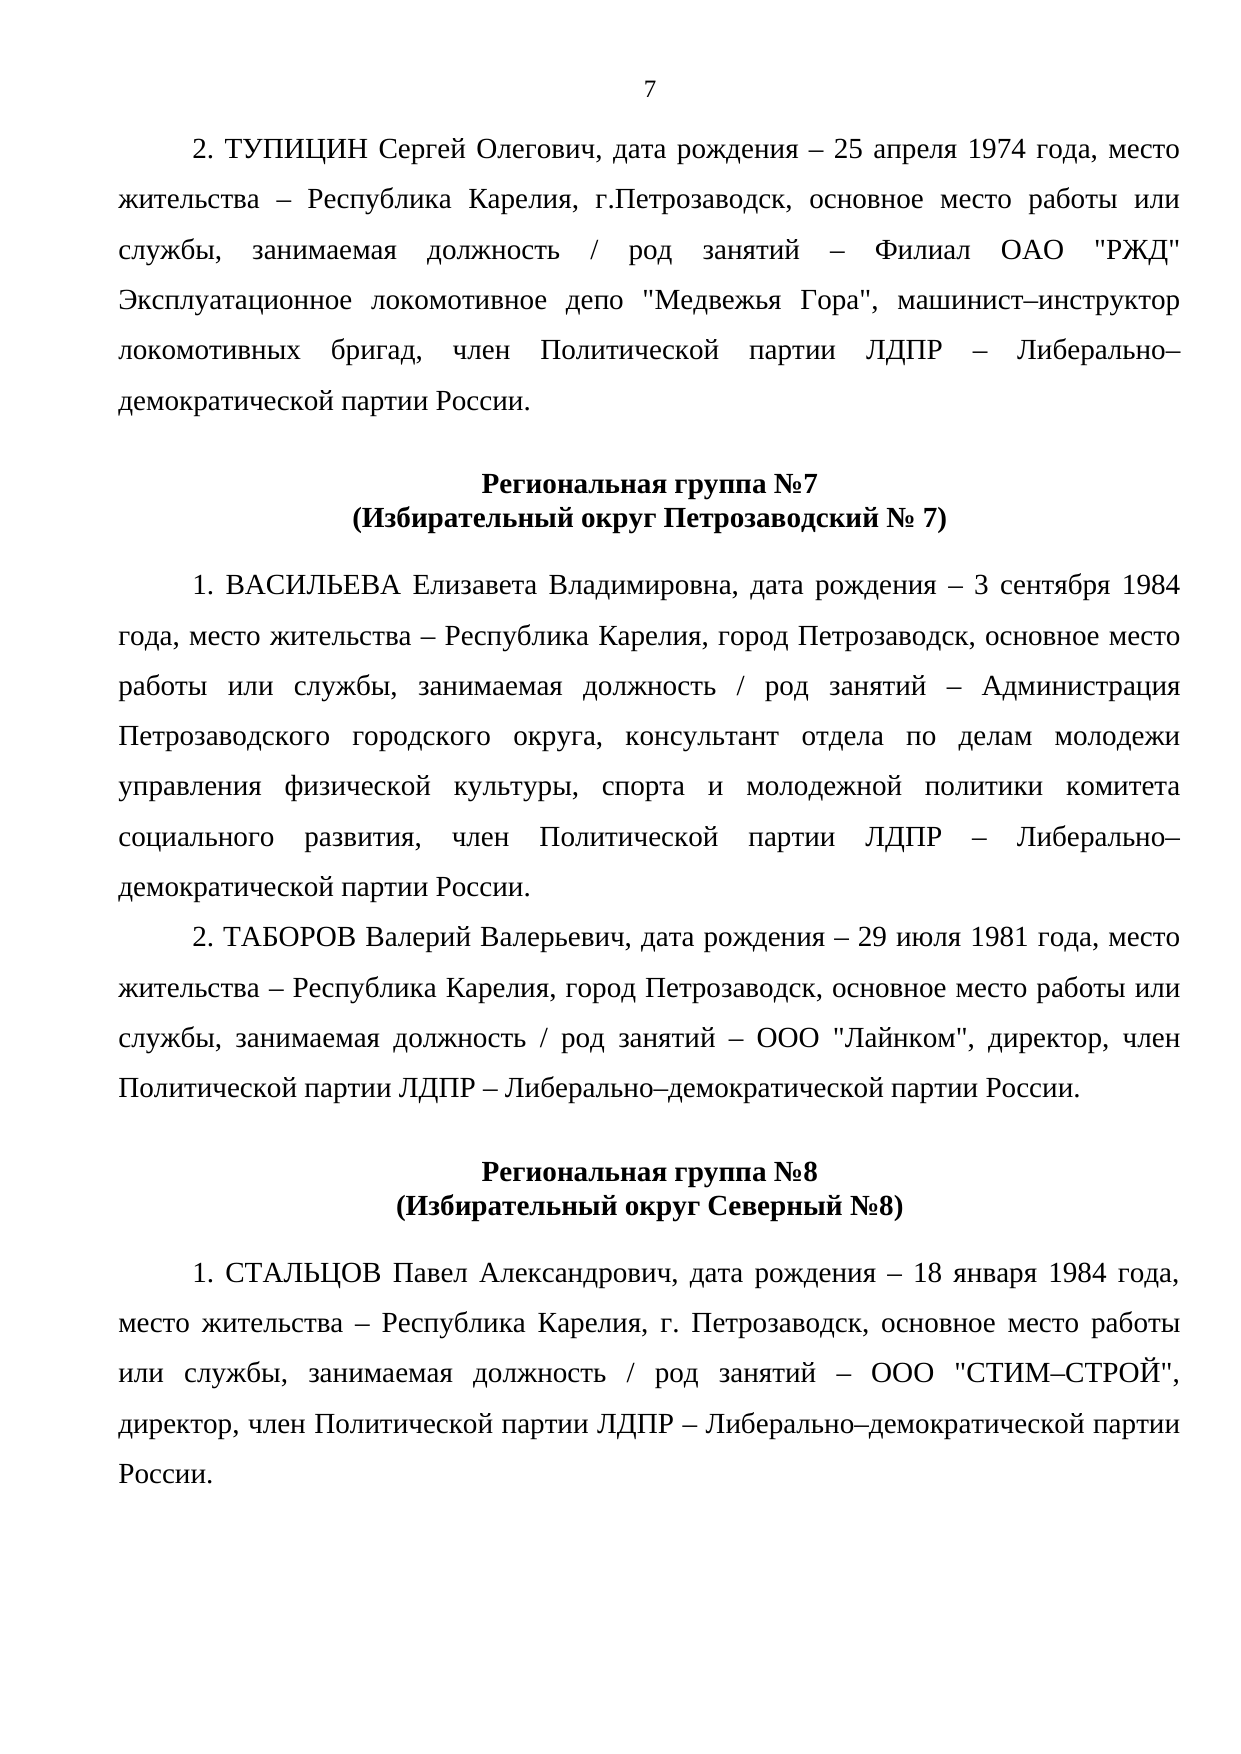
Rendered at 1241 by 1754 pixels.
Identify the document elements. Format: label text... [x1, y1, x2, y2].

text 2. ТУПИЦИН Сергей Олегович, дата рождения – 25 апреля 1974 года, место жительства – Республика Карелия, г.Петрозаводск, основное место работы или службы, занимаемая должность / род занятий – Филиал ОАО "РЖД" Эксплуатационное локомотивное депо "Медвежья Гора", машинист–инструктор локомотивных бригад, член Политической партии ЛДПР – Либерально–демократической партии России. [118, 131, 1181, 416]
text Региональная группа №8 [118, 1154, 1181, 1188]
text 2. ТАБОРОВ Валерий Валерьевич, дата рождения – 29 июля 1981 года, место жительства – Республика Карелия, город Петрозаводск, основное место работы или службы, занимаемая должность / род занятий – ООО "Лайнком", директор, член Политической партии ЛДПР – Либерально–демократической партии России. [118, 919, 1181, 1104]
text (Избирательный округ Петрозаводский № 7) [118, 500, 1181, 534]
text 1. СТАЛЬЦОВ Павел Александрович, дата рождения – 18 января 1984 года, место жительства – Республика Карелия, г. Петрозаводск, основное место работы или службы, занимаемая должность / род занятий – ООО "СТИМ–СТРОЙ", директор, член Политической партии ЛДПР – Либерально–демократической партии России. [118, 1255, 1181, 1490]
text Региональная группа №7 [118, 467, 1181, 500]
text (Избирательный округ Северный №8) [118, 1188, 1181, 1221]
text 1. ВАСИЛЬЕВА Елизавета Владимировна, дата рождения – 3 сентября 1984 года, место жительства – Республика Карелия, город Петрозаводск, основное место работы или службы, занимаемая должность / род занятий – Администрация Петрозаводского городского округа, консультант отдела по делам молодежи управления физической культуры, спорта и молодежной политики комитета социального развития, член Политической партии ЛДПР – Либерально–демократической партии России. [118, 567, 1181, 903]
